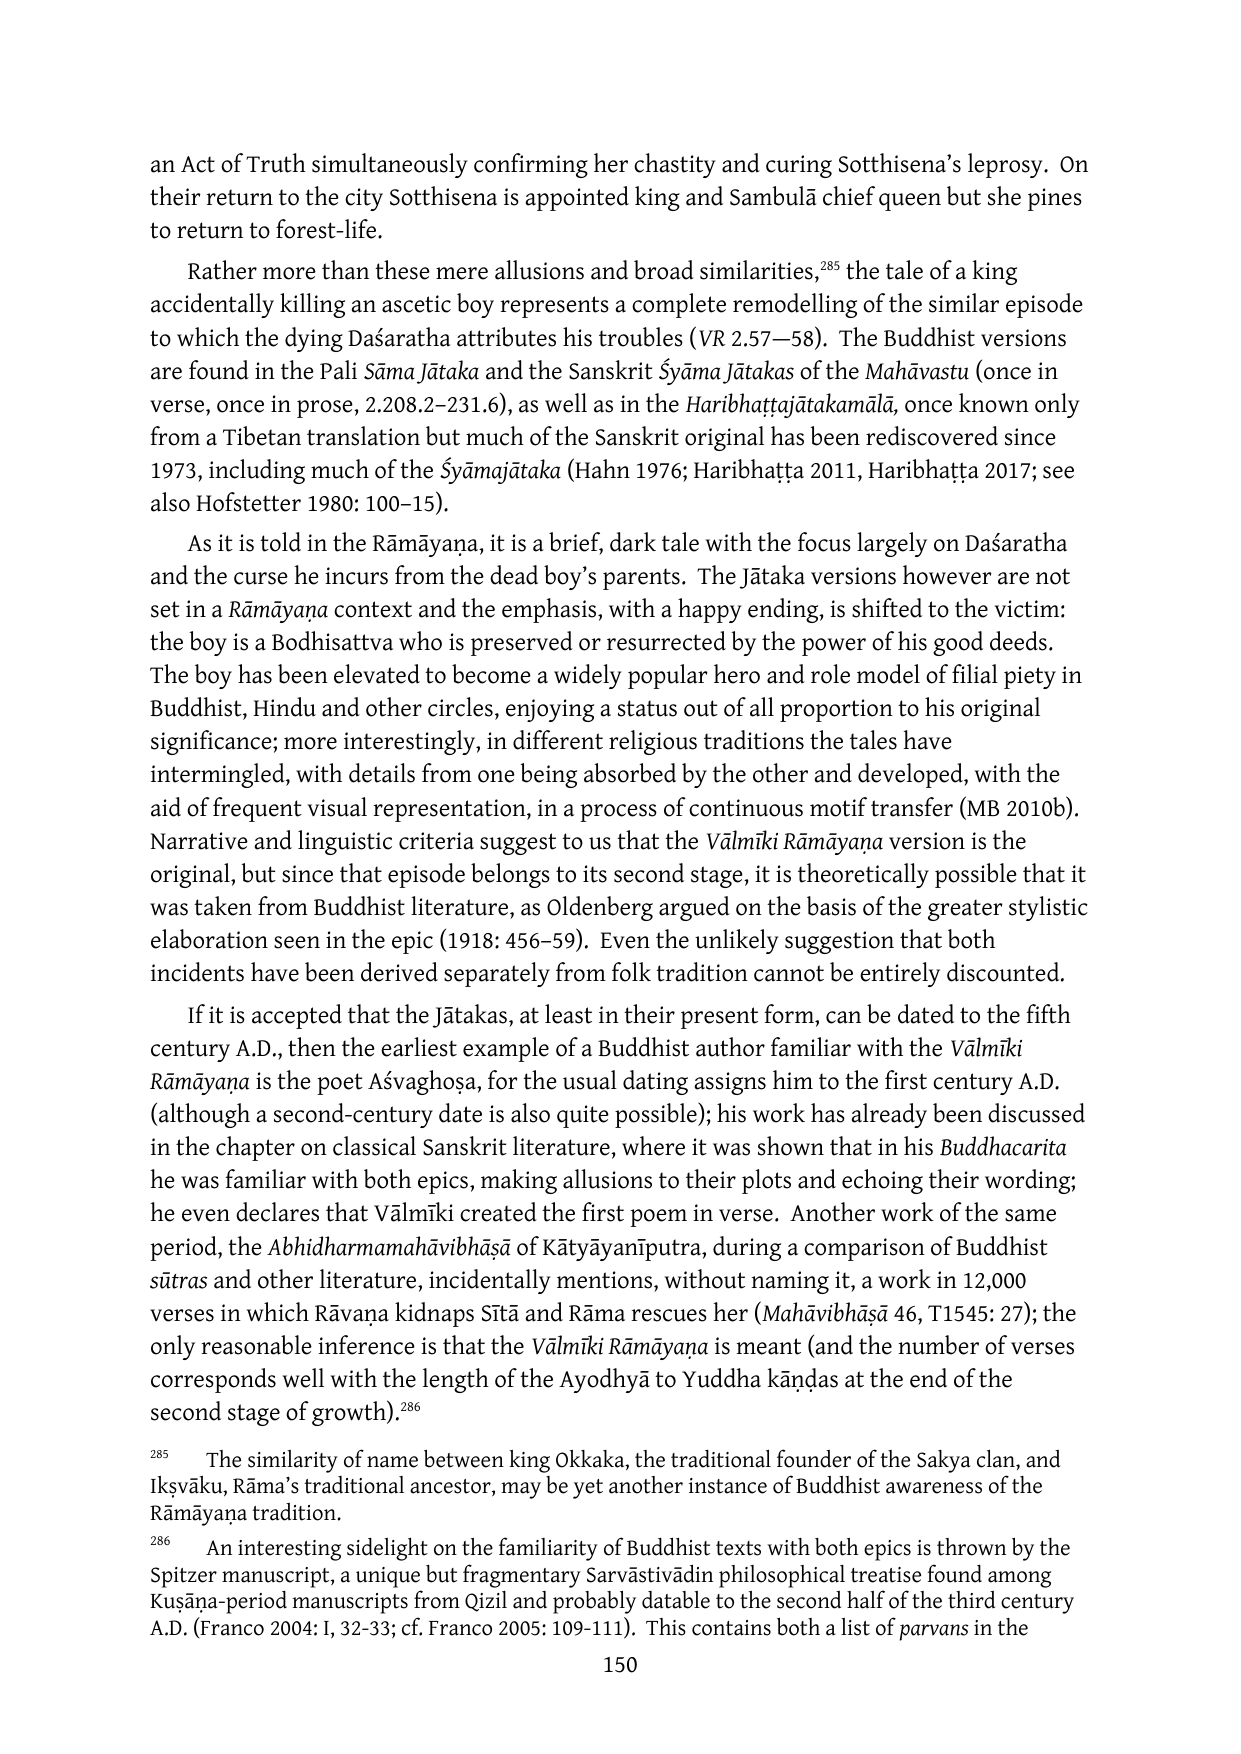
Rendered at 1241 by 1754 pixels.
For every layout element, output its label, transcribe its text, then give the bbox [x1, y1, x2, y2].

text If it is accepted that the Jātakas, at least in their present form, can be dated to the fifth century A.D., then the earliest example of a Buddhist author familiar with the Vālmīki Rāmāyaṇa is the poet Aśvaghoṣa, for the usual dating assigns him to the first century A.D. (although a second-century date is also quite possible); his work has already been discussed in the chapter on classical Sanskrit literature, where it was shown that in his Buddhacarita he was familiar with both epics, making allusions to their plots and echoing their wording; he even declares that Vālmīki created the first poem in verse. Another work of the same period, the Abhidharmamahāvibhāṣā of Kātyāyanīputra, during a comparison of Buddhist sūtras and other literature, incidentally mentions, without naming it, a work in 12,000 verses in which Rāvaṇa kidnaps Sītā and Rāma rescues her (Mahāvibhāṣā 46, T1545: 27); the only reasonable inference is that the Vālmīki Rāmāyaṇa is meant (and the number of verses corresponds well with the length of the Ayodhyā to Yuddha kāṇḍas at the end of the second stage of growth). [150, 1001, 1090, 1427]
text Rather more than these mere allusions and broad similarities, the tale of a king accidentally killing an ascetic boy represents a complete remodelling of the similar episode to which the dying Daśaratha attributes his troubles (VR 2.57—58). The Buddhist versions are found in the Pali Sāma Jātaka and the Sanskrit Śyāma Jātakas of the Mahāvastu (once in verse, once in prose, 2.208.2–231.6), as well as in the Haribhaṭṭajātakamālā, once known only from a Tibetan translation but much of the Sanskrit original has been rediscovered since 1973, including much of the Śyāmajātaka (Hahn 1976; Haribhaṭṭa 2011, Haribhaṭṭa 2017; see also Hofstetter 1980: 100–15). [150, 258, 1090, 518]
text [150, 150, 1090, 245]
text As it is told in the Rāmāyaṇa, it is a brief, dark tale with the focus largely on Daśaratha and the curse he incurs from the dead boy’s parents. The Jātaka versions however are not set in a Rāmāyaṇa context and the emphasis, with a happy ending, is shifted to the victim: the boy is a Bodhisattva who is preserved or resurrected by the power of his good deeds. The boy has been elevated to become a widely popular hero and role model of filial piety in Buddhist, Hindu and other circles, enjoying a status out of all proportion to his original significance; more interestingly, in different religious traditions the tales have intermingled, with details from one being absorbed by the other and developed, with the aid of frequent visual representation, in a process of continuous motif transfer (MB 2010b). Narrative and linguistic criteria suggest to us that the Vālmīki Rāmāyaṇa version is the original, but since that episode belongs to its second stage, it is theoretically possible that it was taken from Buddhist literature, as Oldenberg argued on the basis of the greater stylistic elaboration seen in the epic (1918: 456–59). Even the unlikely suggestion that both incidents have been derived separately from folk tradition cannot be entirely discounted. [150, 529, 1090, 988]
